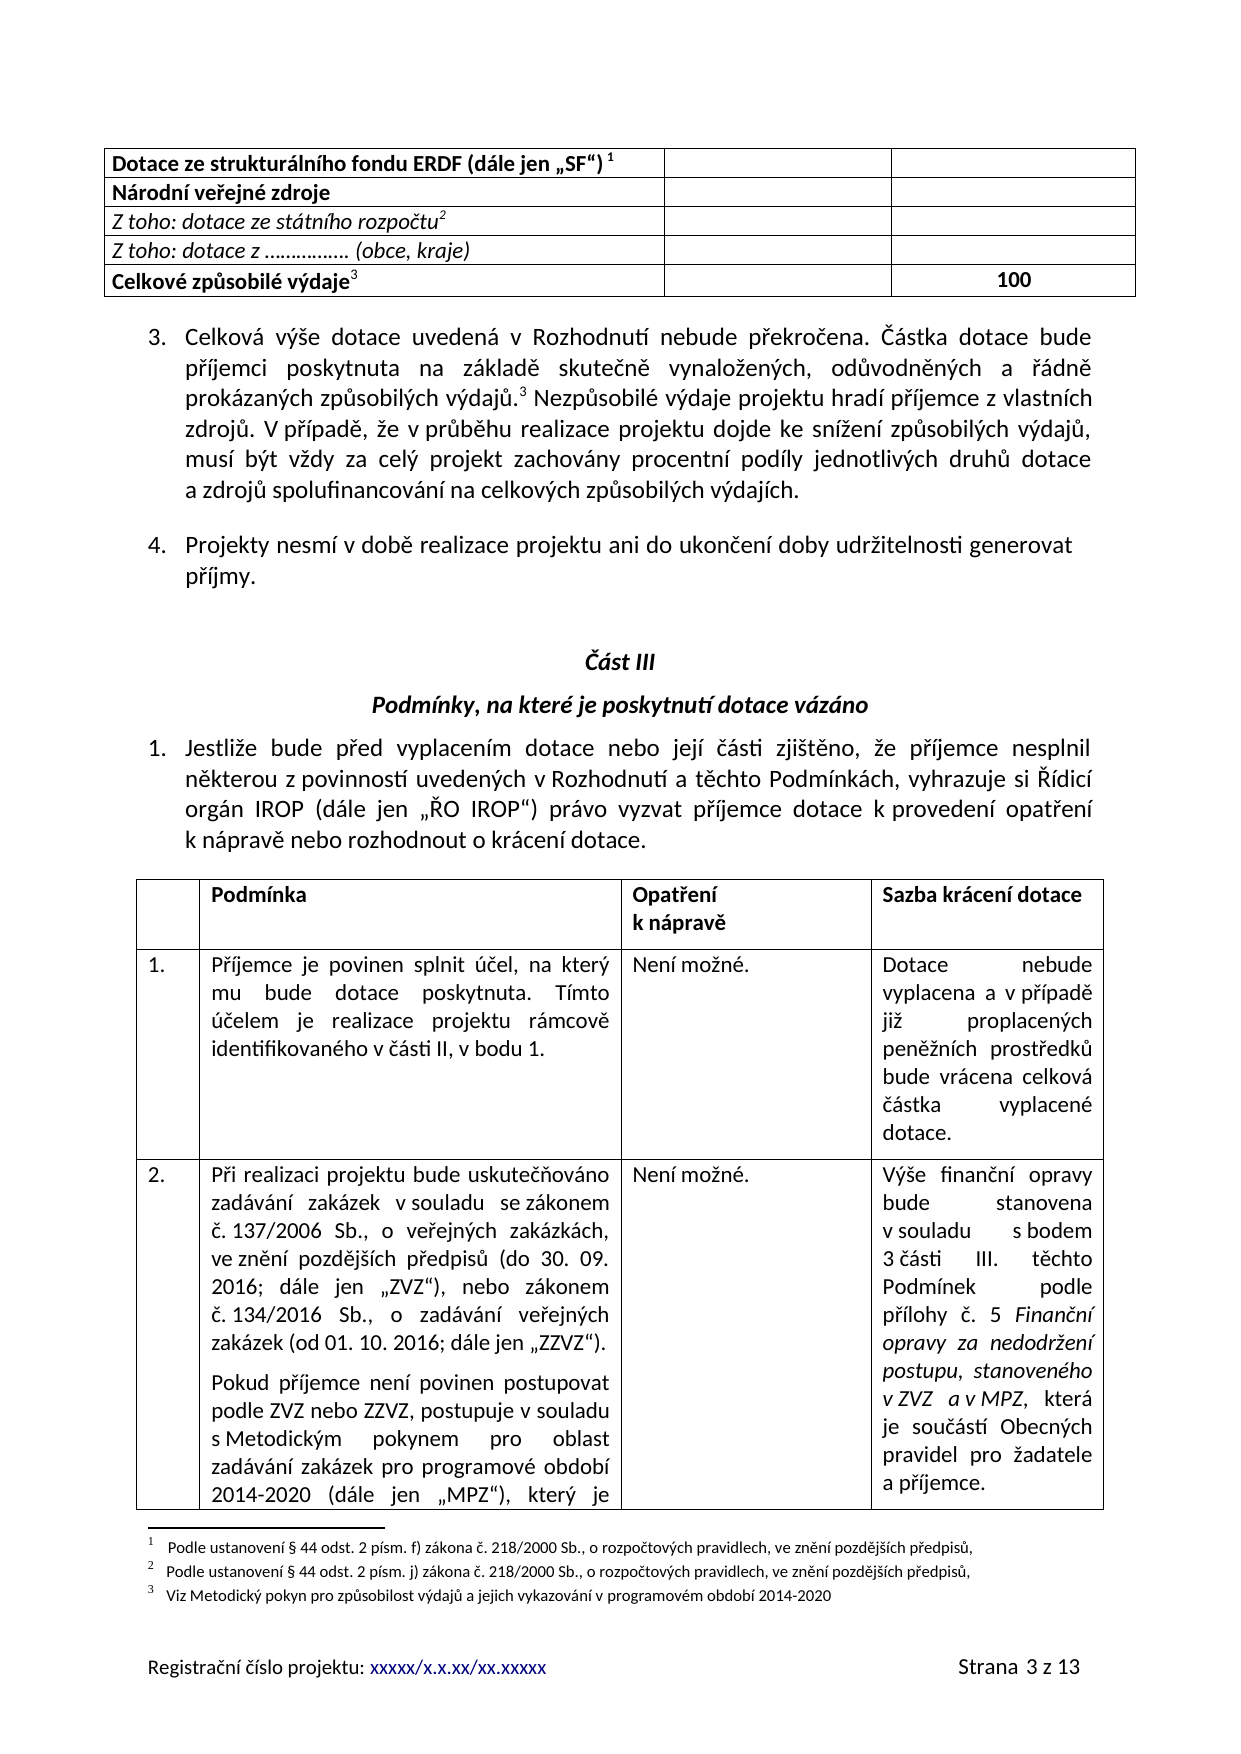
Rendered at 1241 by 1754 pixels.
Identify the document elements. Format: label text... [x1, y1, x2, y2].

list Jestliže bude před vyplacením dotace nebo její části zjištěno, že příjemce nesplnil některou z povinností uvedených v Rozhodnutí a těchto Podmínkách, vyhrazuje si Řídicí orgán IROP (dále jen „ŘO IROP“) právo vyzvat příjemce dotace k provedení opatření k nápravě nebo rozhodnout o krácení dotace. [148, 732, 1092, 854]
table_header [137, 880, 199, 949]
table_cell [892, 236, 1135, 264]
list Projekty nesmí v době realizace projektu ani do ukončení doby udržitelnosti generovat příjmy. [148, 530, 1074, 591]
subtitle Podmínky, na které je poskytnutí dotace vázáno [148, 689, 1092, 720]
table_cell Není možné. [622, 1160, 871, 1508]
table_cell Celkové způsobilé výdaje [105, 265, 664, 296]
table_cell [200, 1160, 621, 1508]
table_cell [665, 236, 891, 264]
table_header Podmínka [200, 880, 621, 949]
subtitle Část III [148, 646, 1092, 677]
list Celková výše dotace uvedená v Rozhodnutí nebude překročena. Částka dotace bude příjemci poskytnuta na základě skutečně vynaložených, odůvodněných a řádně prokázaných způsobilých výdajů.3 Nezpůsobilé výdaje projektu hradí příjemce z vlastních zdrojů. V případě, že v průběhu realizace projektu dojde ke snížení způsobilých výdajů, musí být vždy za celý projekt zachovány procentní podíly jednotlivých druhů dotace a zdrojů spolufinancování na celkových způsobilých výdajích. [148, 322, 1092, 505]
table_cell Dotace ze strukturálního fondu ERDF (dále jen „SF“) [105, 149, 664, 177]
table_cell [665, 149, 891, 177]
table_cell Z toho: dotace ze státního rozpočtu [105, 207, 664, 235]
table_cell 1. [137, 950, 199, 1159]
table_header Opatření k nápravě [622, 880, 871, 949]
table_cell 100 [892, 265, 1135, 296]
table_cell [892, 178, 1135, 206]
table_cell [872, 1160, 1103, 1508]
table_cell Není možné. [622, 950, 871, 1159]
table_header Sazba krácení dotace [872, 880, 1103, 949]
table_cell Příjemce je povinen splnit účel, na který mu bude dotace poskytnuta. Tímto účelem je realizace projektu rámcově identifikovaného v části II, v bodu 1. [200, 950, 621, 1159]
table_cell [892, 207, 1135, 235]
table_cell [665, 207, 891, 235]
table_cell [665, 265, 891, 296]
table_cell [892, 149, 1135, 177]
table_cell Dotace nebude vyplacena a v případě již proplacených peněžních prostředků bude vrácena celková částka vyplacené dotace. [872, 950, 1103, 1159]
table_cell [665, 178, 891, 206]
table_cell Národní veřejné zdroje [105, 178, 664, 206]
table_cell Z toho: dotace z ……………. (obce, kraje) [105, 236, 664, 264]
table_cell 2. [137, 1160, 199, 1508]
